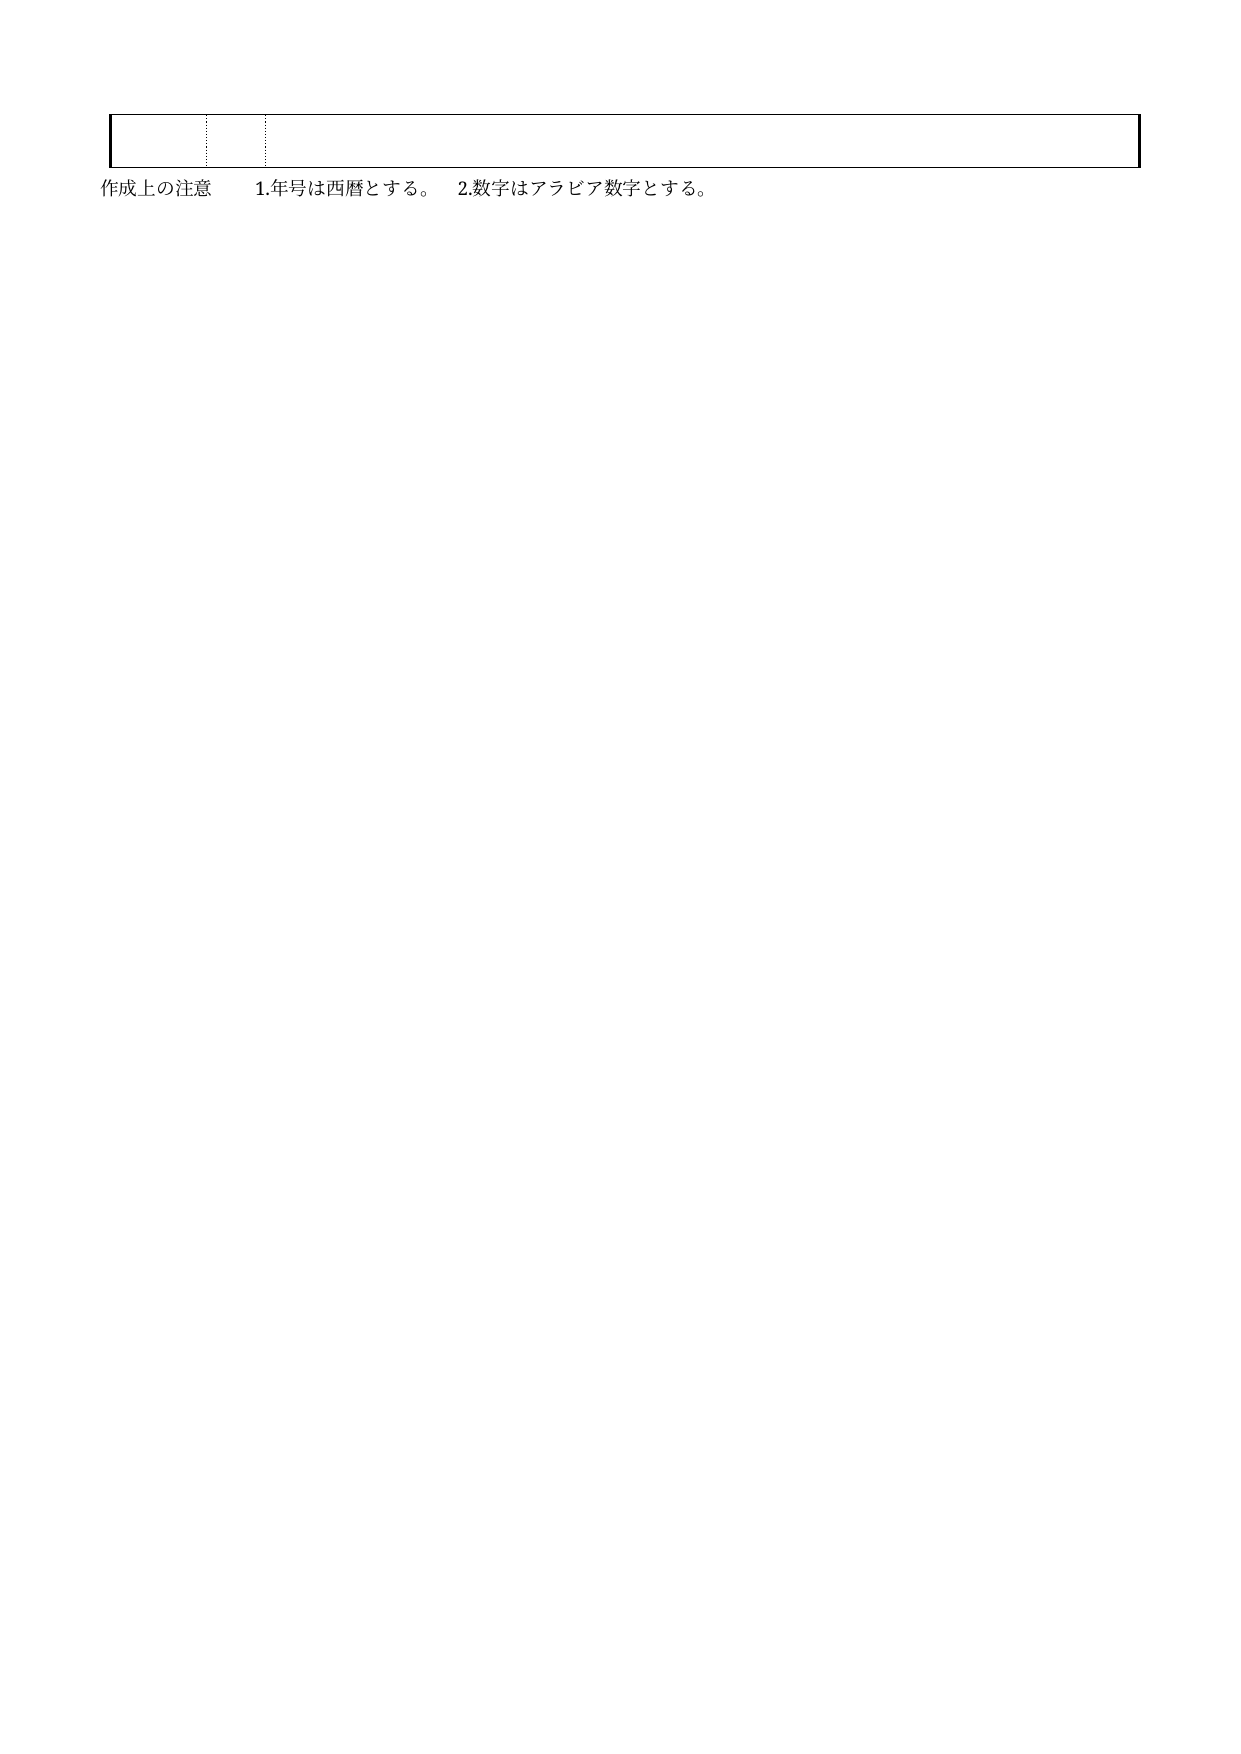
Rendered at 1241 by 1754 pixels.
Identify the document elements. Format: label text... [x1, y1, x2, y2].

text 作成上の注意 1.年号は西暦とする。 2.数字はアラビア数字とする。 [89, 168, 1152, 206]
table_cell [112, 115, 207, 167]
table_cell [207, 115, 266, 167]
table_cell [266, 115, 1138, 167]
